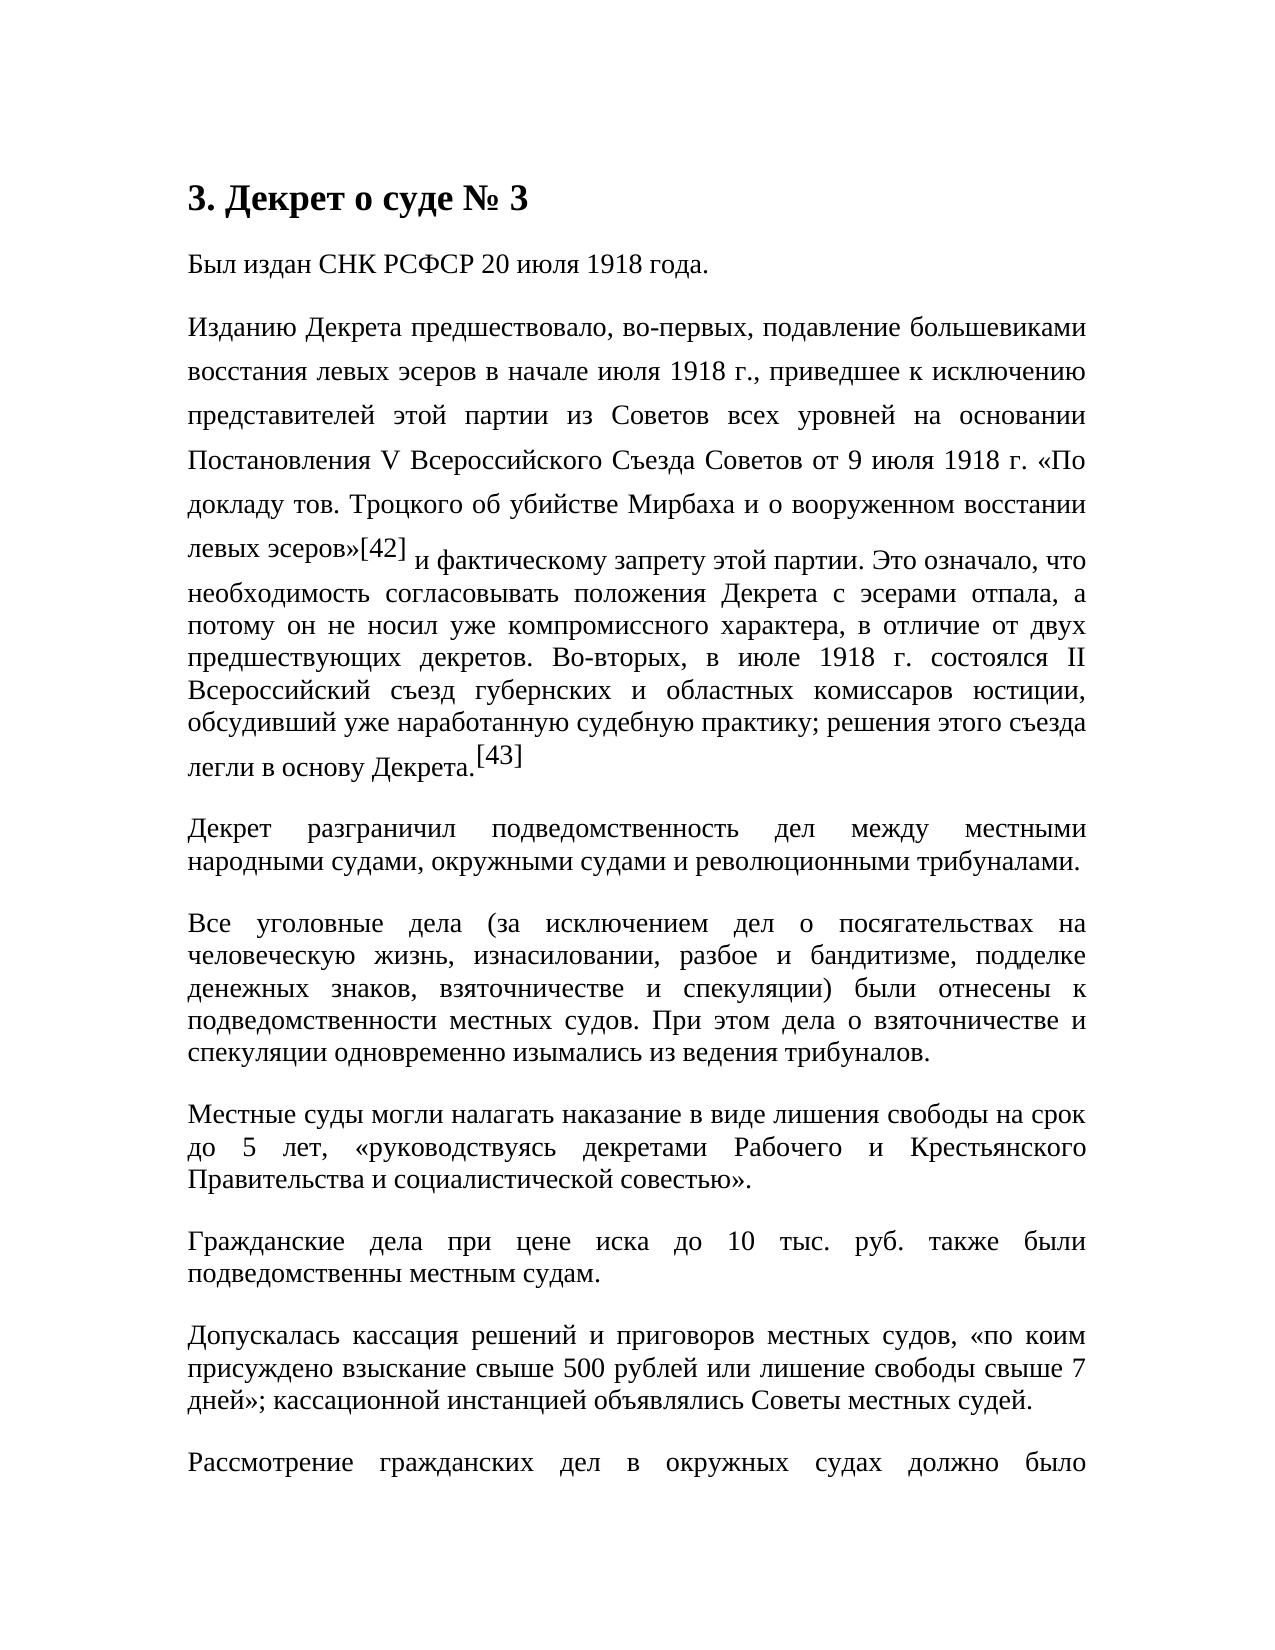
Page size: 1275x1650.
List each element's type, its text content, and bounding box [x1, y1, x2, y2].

text Был издан СНК РСФСР 20 июля 1918 года. [187, 248, 1087, 280]
text Изданию Декрета предшествовало, во-первых, подавление большевиками восстания левых эсеров в начале июля 1918 г., приведшее к исключению представителей этой партии из Советов всех уровней на основании Постановления V Всероссийского Съезда Советов от 9 июля 1918 г. «По докладу тов. Троцкого об убийстве Мирбаха и о вооруженном восстании левых эсеров»[42] и фактическому запрету этой партии. Это означало, что необходимость согласовывать положения Декрета с эсерами отпала, а потому он не носил уже компромиссного характера, в отличие от двух предшествующих декретов. Во-вторых, в июле 1918 г. состоялся II Всероссийский съезд губернских и областных комиссаров юстиции, обсудивший уже наработанную судебную практику; решения этого съезда легли в основу Декрета.[43] [187, 309, 1087, 782]
text Все уголовные дела (за исключением дел о посягательствах на человеческую жизнь, изнасиловании, разбое и бандитизме, подделке денежных знаков, взяточничестве и спекуляции) были отнесены к подведомственности местных судов. При этом дела о взяточничестве и спекуляции одновременно изымались из ведения трибуналов. [187, 906, 1087, 1068]
list 3. Декрет о суде № 3 [187, 175, 1087, 218]
text Декрет разграничил подведомственность дел между местными народными судами, окружными судами и революционными трибуналами. [187, 812, 1087, 876]
text Местные суды могли налагать наказание в виде лишения свободы на срок до 5 лет, «руководствуясь декретами Рабочего и Крестьянского Правительства и социалистической совестью». [187, 1097, 1087, 1194]
text Гражданские дела при цене иска до 10 тыс. руб. также были подведомственны местным судам. [187, 1224, 1087, 1289]
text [187, 1445, 1087, 1477]
text Допускалась кассация решений и приговоров местных судов, «по коим присуждено взыскание свыше 500 рублей или лишение свободы свыше 7 дней»; кассационной инстанцией объявлялись Советы местных судей. [187, 1318, 1087, 1415]
